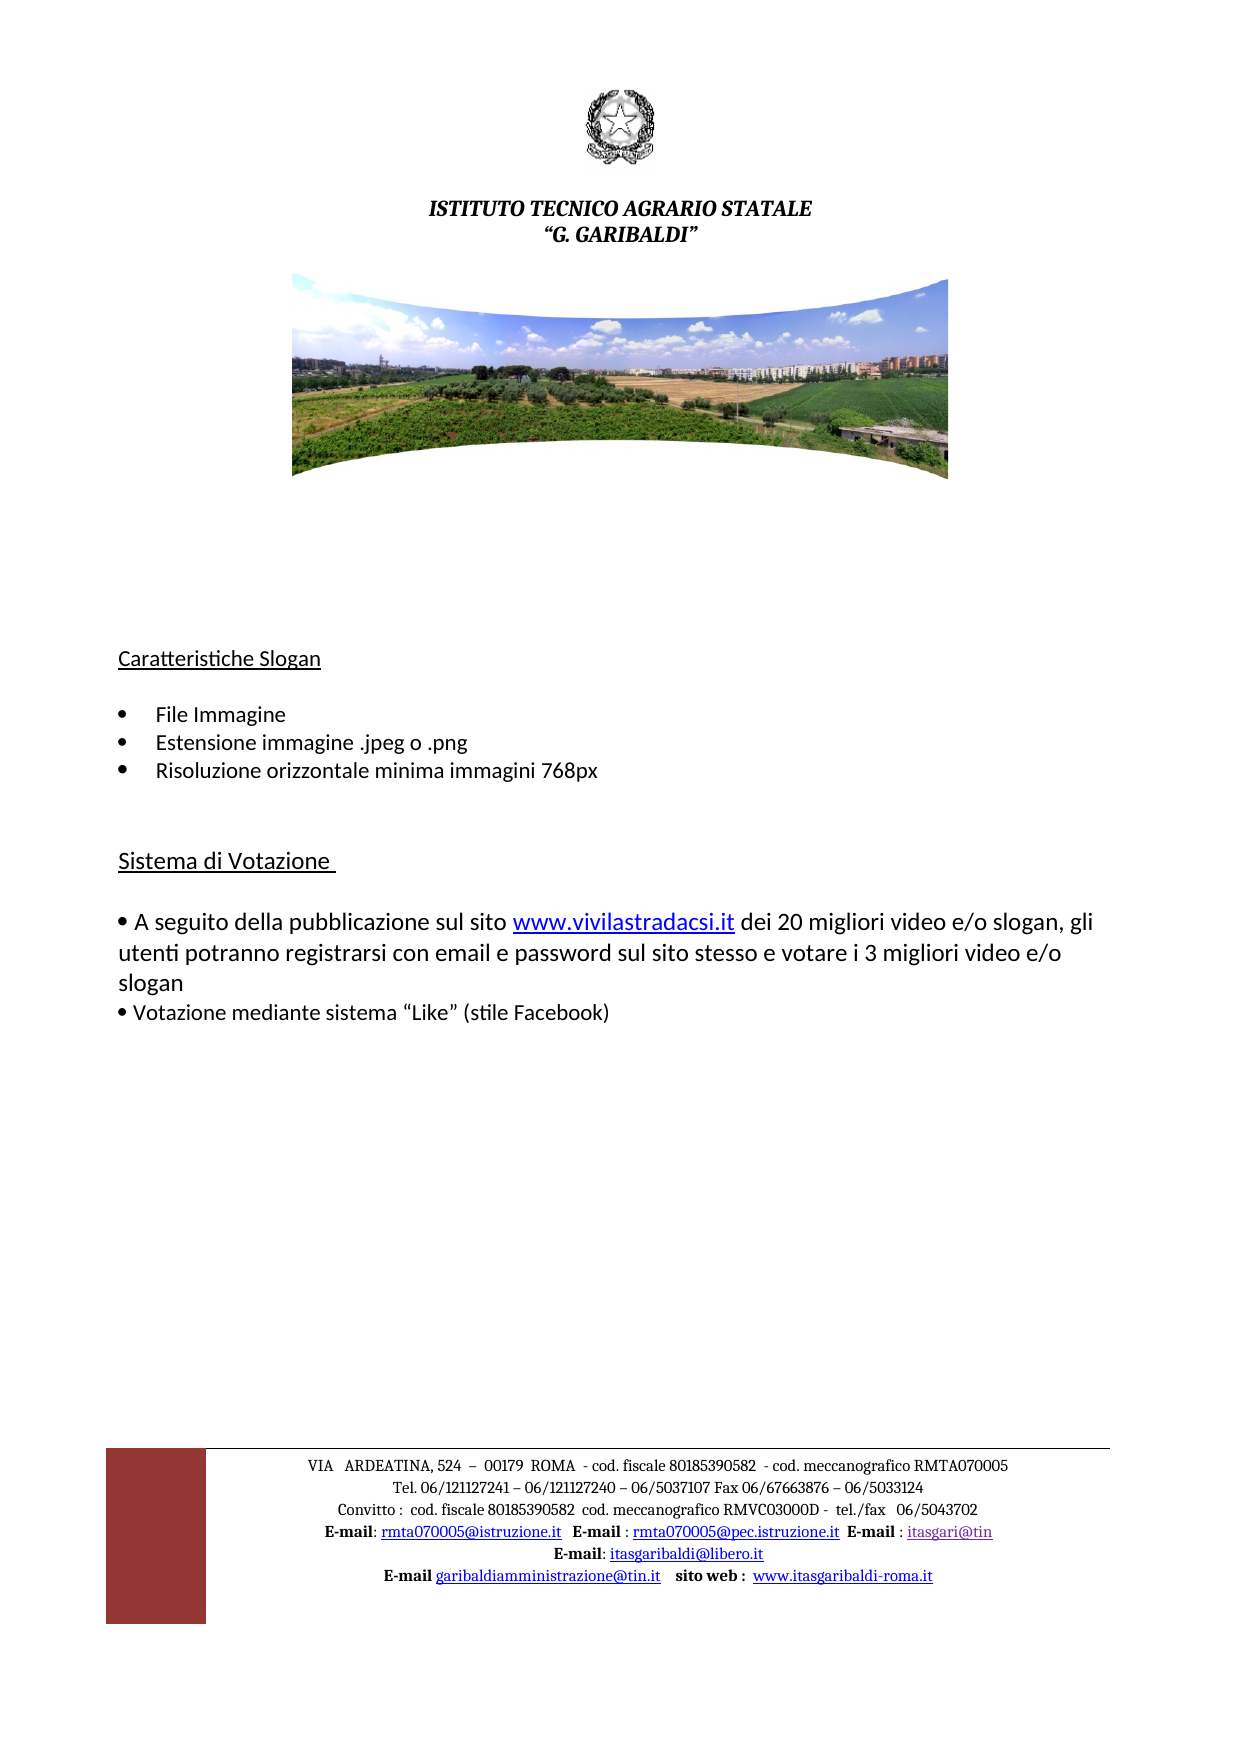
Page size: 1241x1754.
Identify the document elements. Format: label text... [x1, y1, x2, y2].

list File Immagine [118, 700, 1122, 728]
text Sistema di Votazione [118, 845, 1122, 876]
list Risoluzione orizzontale minima immagini 768px [118, 756, 1122, 784]
picture [292, 273, 949, 479]
text Caratteristiche Slogan [118, 644, 1122, 672]
text Votazione mediante sistema “Like” (stile Facebook) [118, 998, 1122, 1026]
text A seguito della pubblicazione sul sito www.vivilastradacsi.it dei 20 migliori video e/o slogan, gli utenti potranno registrarsi con email e password sul sito stesso e votare i 3 migliori video e/o slogan [118, 906, 1122, 998]
list Estensione immagine .jpeg o .png [118, 728, 1122, 756]
